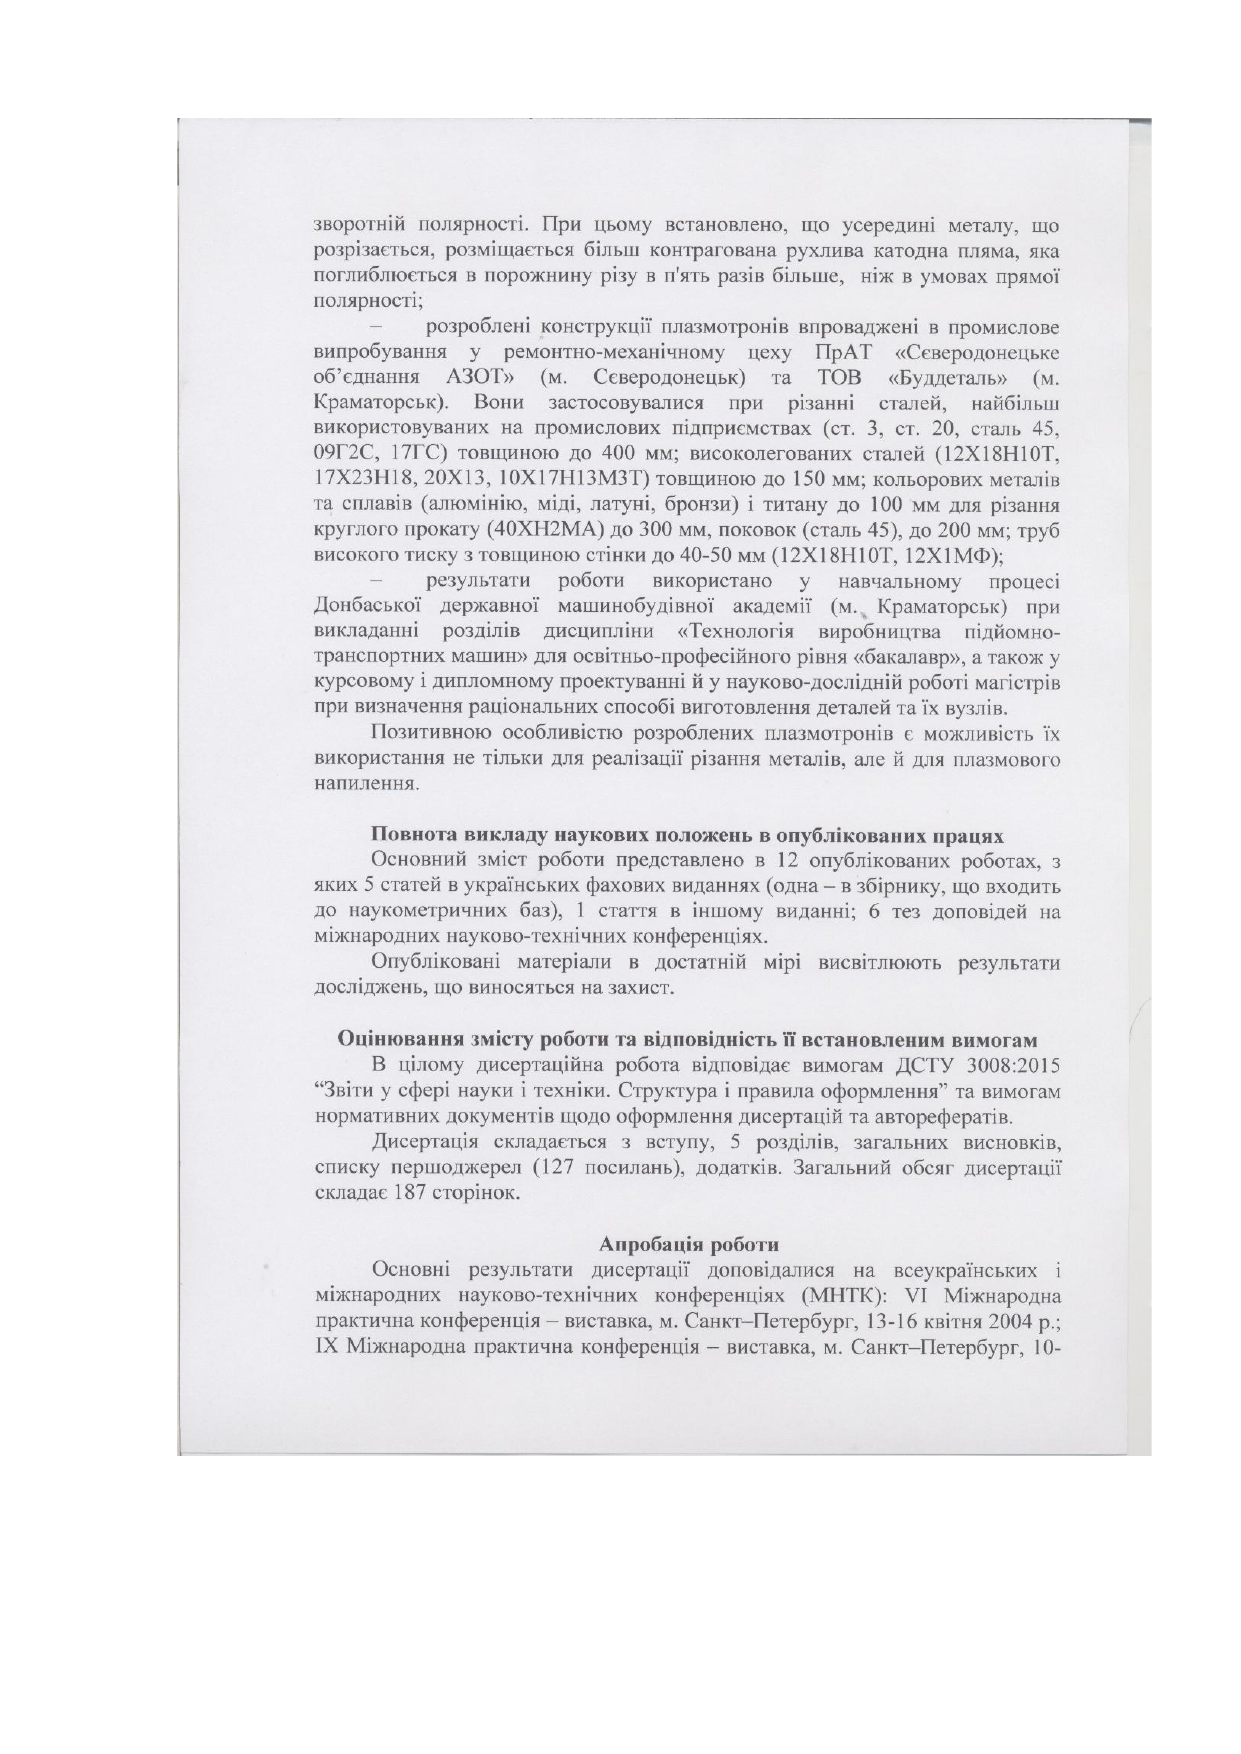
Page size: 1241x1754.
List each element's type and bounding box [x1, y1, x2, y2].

picture [177, 118, 1152, 1456]
